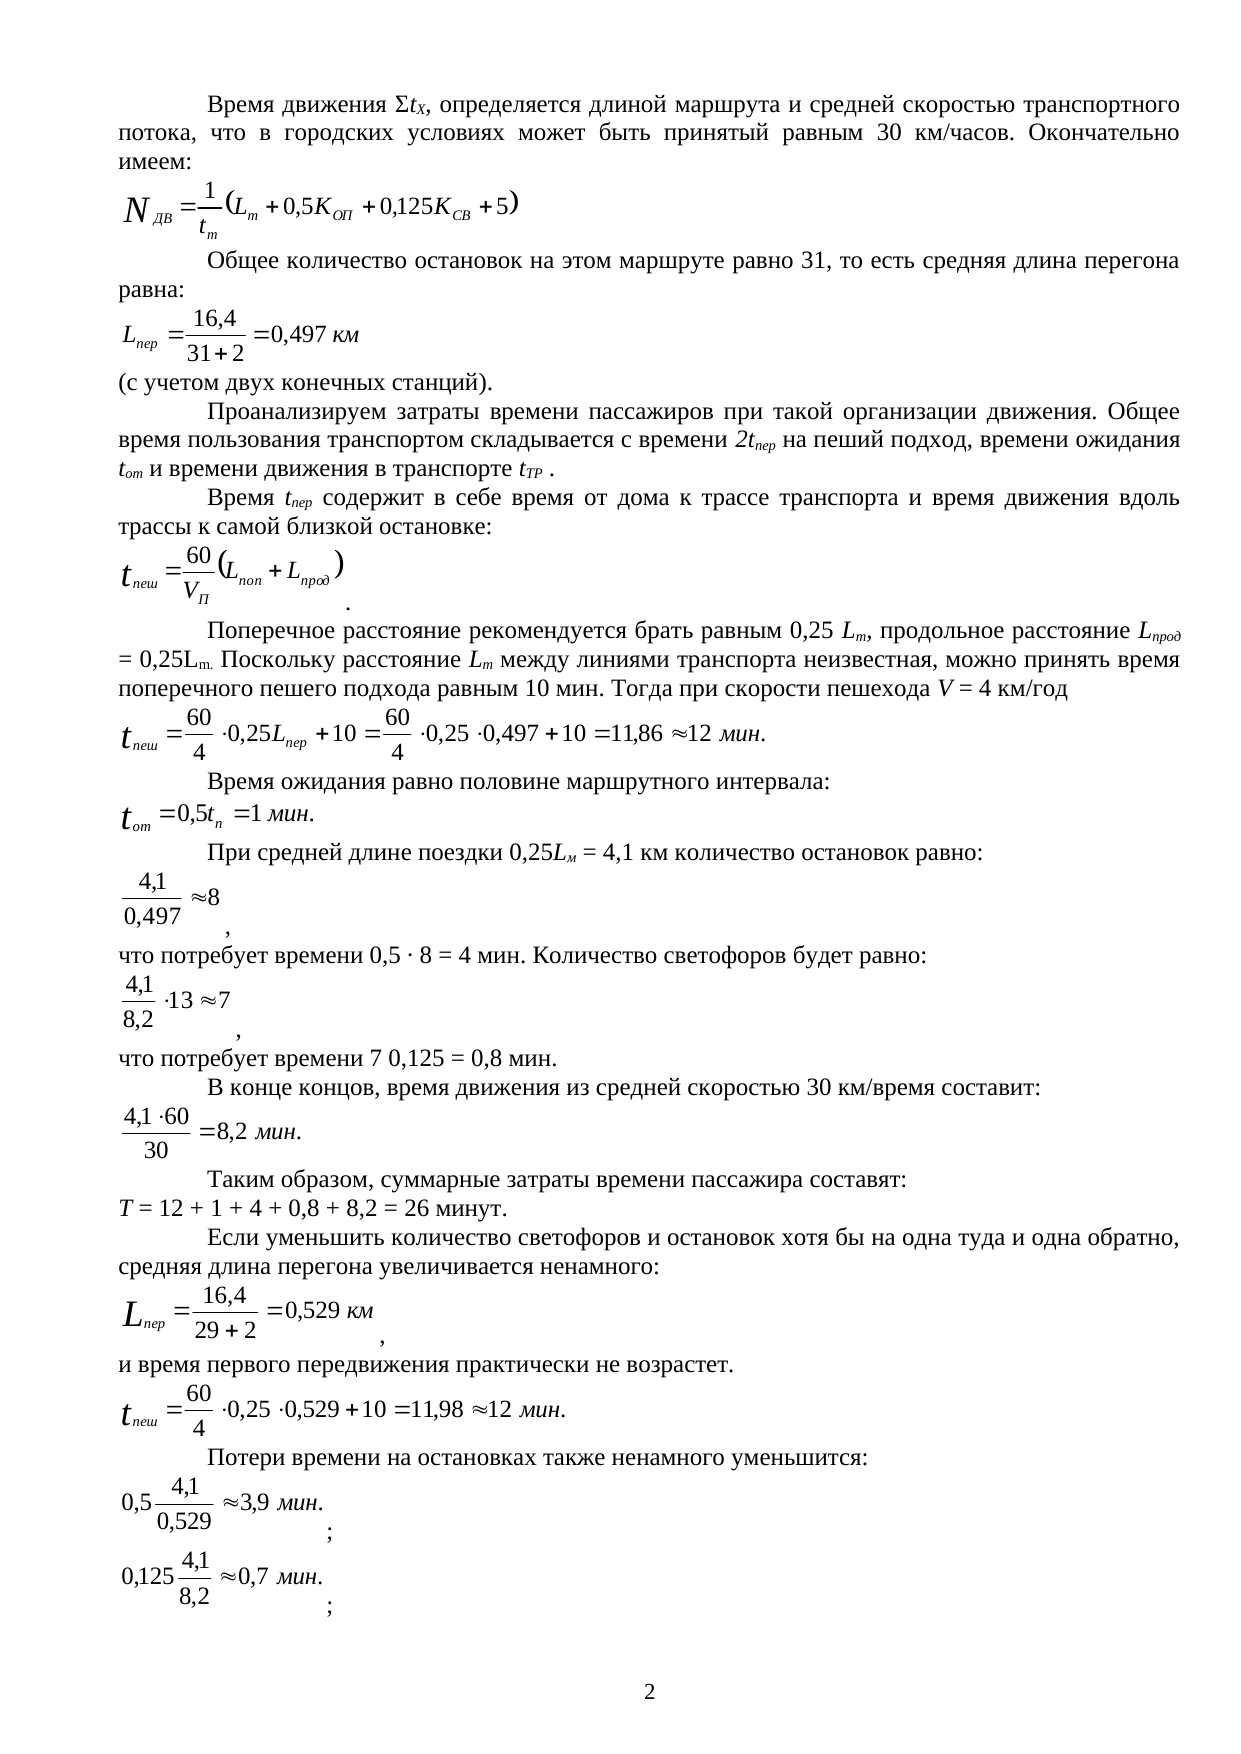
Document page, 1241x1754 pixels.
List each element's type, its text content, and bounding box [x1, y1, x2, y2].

text , [118, 1279, 1181, 1349]
text Время движения ΣtX, определяется длиной маршрута и средней скоростью транспортного потока, что в городских условиях может быть принятый равным 30 км/часов. Окончательно имеем: [118, 89, 1181, 175]
text . [118, 539, 1181, 615]
text Время ожидания равно половине маршрутного интервала: [118, 766, 1181, 794]
text Если уменьшить количество светофоров и остановок хотя бы на одна туда и одна обратно, средняя длина перегона увеличивается ненамного: [118, 1222, 1181, 1279]
text Поперечное расстояние рекомендуется брать равным 0,25 Lm, продольное расстояние Lnpoд = 0,25Lm. Поскольку расстояние Lm между линиями транспорта неизвестная, можно принять время поперечного пешего подхода равным 10 мин. Тогда при скорости пешехода V = 4 км/год [118, 615, 1181, 702]
text Т = 12 + 1 + 4 + 0,8 + 8,2 = 26 минут. [118, 1193, 1181, 1222]
text В конце концов, время движения из средней скоростью 30 км/время составит: [118, 1072, 1181, 1100]
text что потребует времени 0,5 ∙ 8 = 4 мин. Количество светофоров будет равно: [118, 940, 1181, 968]
text ; [118, 1471, 1181, 1545]
text Общее количество остановок на этом маршруте равно 31, то есть средняя длина перегона равна: [118, 245, 1181, 303]
text ; [118, 1545, 1181, 1619]
text При средней длине поездки 0,25Lм = 4,1 км количество остановок равно: [118, 837, 1181, 866]
text Потери времени на остановках также ненамного уменьшится: [118, 1442, 1181, 1471]
text , [118, 968, 1181, 1043]
text и время первого передвижения практически не возрастет. [118, 1349, 1181, 1378]
text (с учетом двух конечных станций). [118, 367, 1181, 396]
text Время tnep содержит в себе время от дома к трассе транспорта и время движения вдоль трассы к самой близкой остановке: [118, 482, 1181, 539]
text Проанализируем затраты времени пассажиров при такой организации движения. Общее время пользования транспортом складывается с времени 2tnep на пеший подход, времени ожидания tom и времени движения в транспорте tТР . [118, 396, 1181, 482]
text Таким образом, суммарные затраты времени пассажира составят: [118, 1164, 1181, 1193]
text , [118, 866, 1181, 940]
text что потребует времени 7 0,125 = 0,8 мин. [118, 1043, 1181, 1072]
